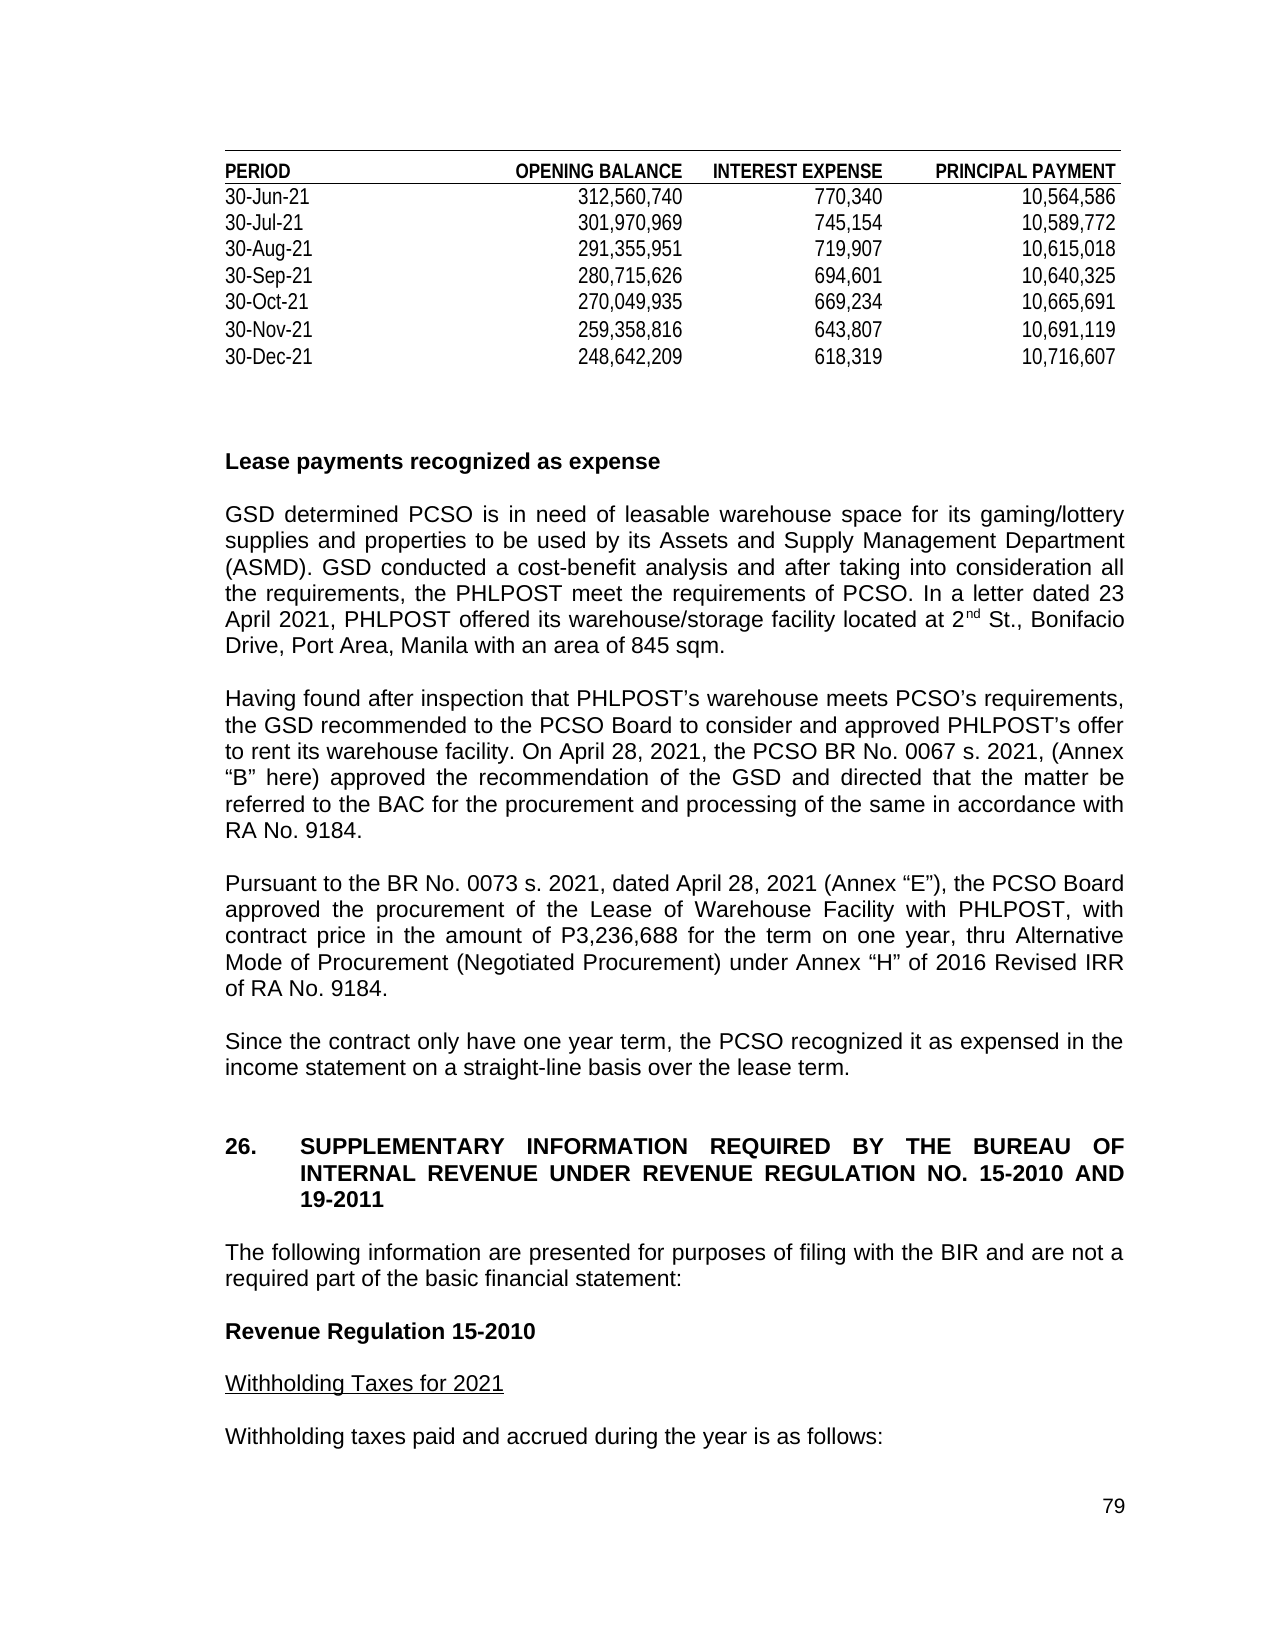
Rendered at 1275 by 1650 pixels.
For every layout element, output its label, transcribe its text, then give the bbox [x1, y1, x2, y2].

text The following information are presented for purposes of filing with the BIR and are not a required part of the basic financial statement: [225, 1239, 1125, 1291]
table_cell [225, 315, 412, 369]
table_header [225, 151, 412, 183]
text Having found after inspection that PHLPOST’s warehouse meets PCSO’s requirements, the GSD recommended to the PCSO Board to consider and approved PHLPOST’s offer to rent its warehouse facility. On April 28, 2021, the PCSO BR No. 0067 s. 2021, (Annex “B” here) approved the recommendation of the GSD and directed that the matter be referred to the BAC for the procurement and processing of the same in accordance with RA No. 9184. [225, 685, 1125, 843]
text Withholding Taxes for 2021 [225, 1370, 1125, 1397]
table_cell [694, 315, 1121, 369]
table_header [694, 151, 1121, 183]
text Lease payments recognized as expense [225, 448, 1125, 474]
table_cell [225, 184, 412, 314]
text Revenue Regulation 15-2010 [225, 1318, 1125, 1344]
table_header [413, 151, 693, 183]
text GSD determined PCSO is in need of leasable warehouse space for its gaming/lottery supplies and properties to be used by its Assets and Supply Management Department (ASMD). GSD conducted a cost-benefit analysis and after taking into consideration all the requirements, the PHLPOST meet the requirements of PCSO. In a letter dated 23 April 2021, PHLPOST offered its warehouse/storage facility located at 2nd St., Bonifacio Drive, Port Area, Manila with an area of 845 sqm. [225, 501, 1125, 659]
text Pursuant to the BR No. 0073 s. 2021, dated April 28, 2021 (Annex “E”), the PCSO Board approved the procurement of the Lease of Warehouse Facility with PHLPOST, with contract price in the amount of P3,236,688 for the term on one year, thru Alternative Mode of Procurement (Negotiated Procurement) under Annex “H” of 2016 Revised IRR of RA No. 9184. [225, 870, 1125, 1001]
list SUPPLEMENTARY INFORMATION REQUIRED BY THE BUREAU OF INTERNAL REVENUE UNDER REVENUE REGULATION NO. 15-2010 AND 19-2011 [225, 1133, 1125, 1212]
text Withholding taxes paid and accrued during the year is as follows: [225, 1423, 1125, 1449]
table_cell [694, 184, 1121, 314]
text Since the contract only have one year term, the PCSO recognized it as expensed in the income statement on a straight-line basis over the lease term. [225, 1028, 1125, 1081]
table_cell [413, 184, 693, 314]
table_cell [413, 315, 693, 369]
